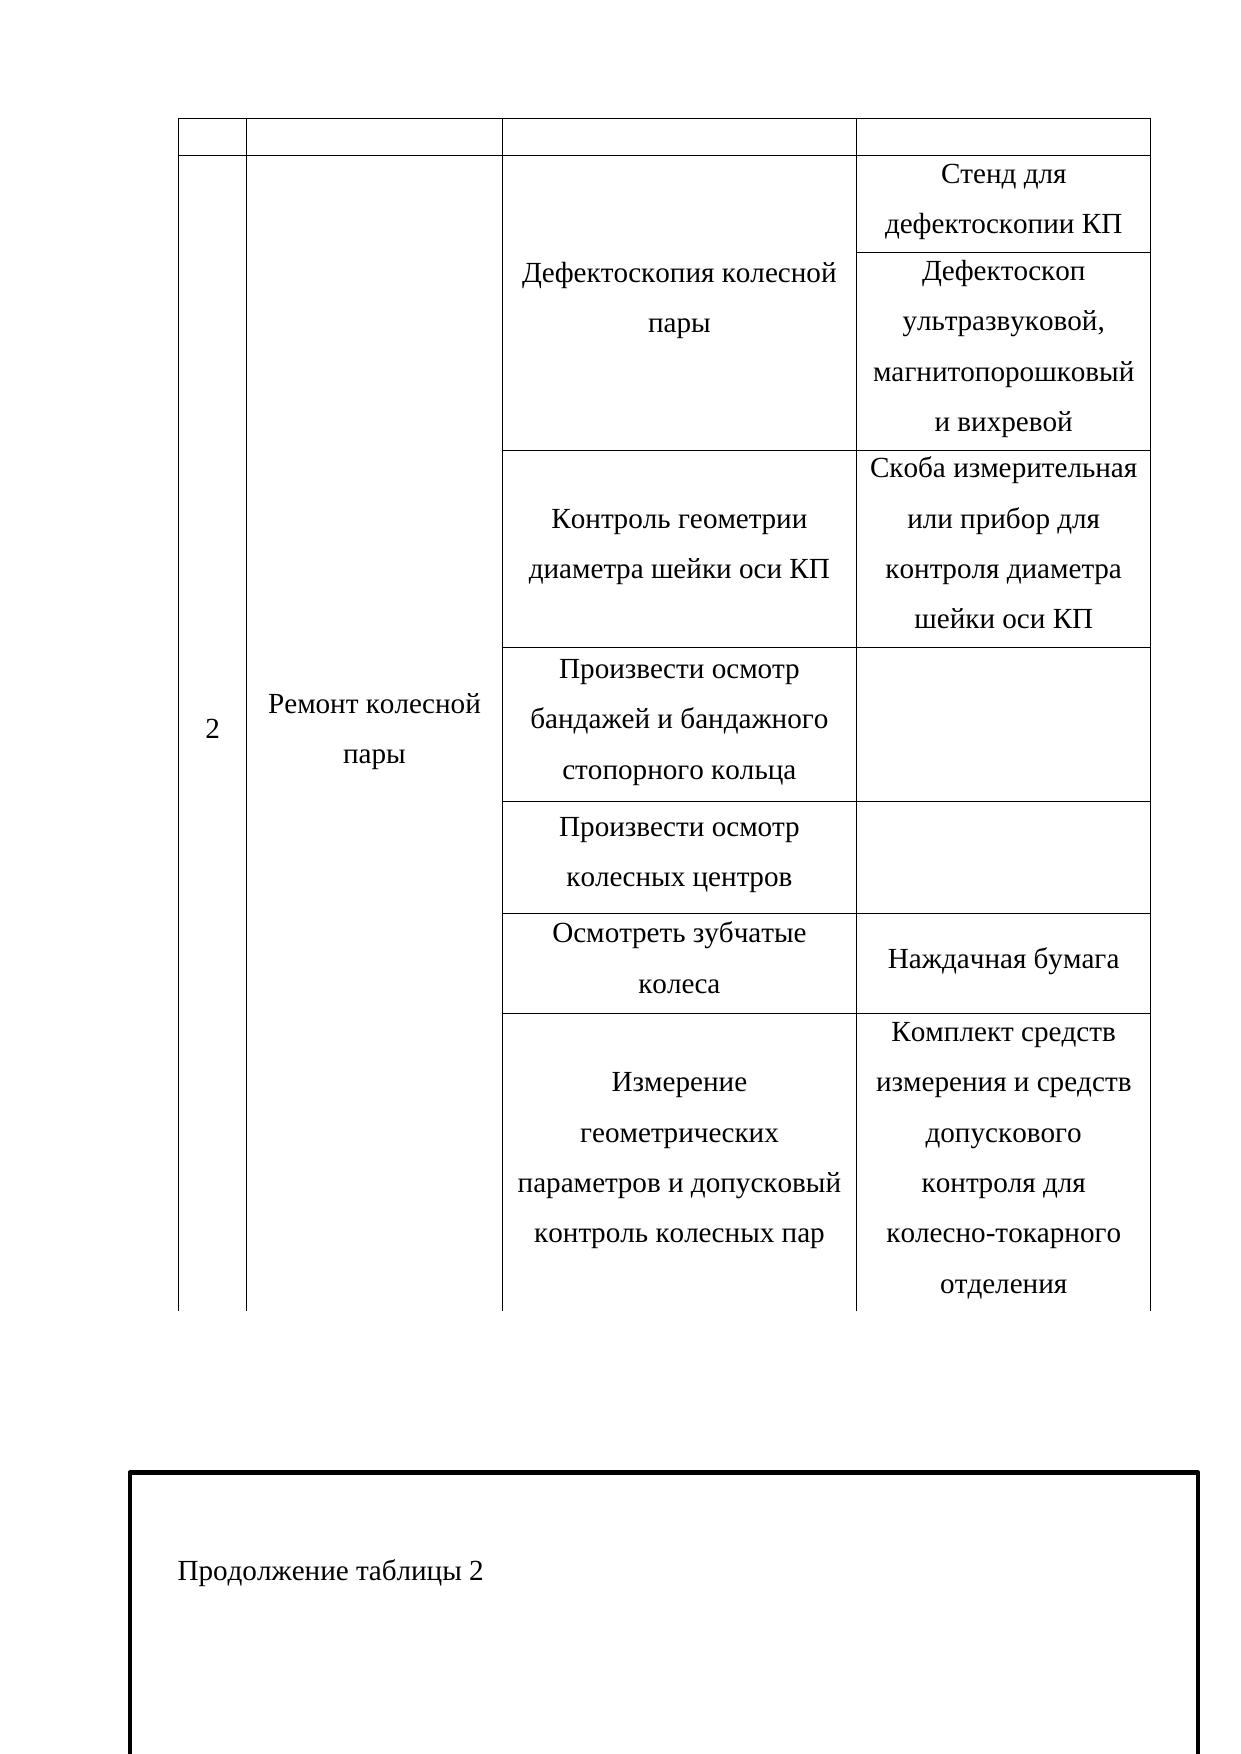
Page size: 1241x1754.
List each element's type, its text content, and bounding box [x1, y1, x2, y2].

table_cell Ремонт колесной пары [247, 156, 502, 1311]
table_header 2 [247, 119, 502, 155]
table_header 4 [857, 119, 1150, 155]
table_header 1 [179, 119, 246, 155]
table_cell Стенд для дефектоскопии КП [857, 156, 1150, 252]
table_cell Дефектоскопия колесной пары [503, 156, 856, 449]
table_cell 2 [179, 156, 246, 1311]
table_cell Осмотреть зубчатые колеса [503, 914, 856, 1013]
table_header 3 [503, 119, 856, 155]
text Продолжение таблицы 2 [177, 1553, 1152, 1587]
table_cell Комплект средств измерения и средств допускового контроля для колесно-токарного отделения [857, 1014, 1150, 1311]
table_cell [857, 802, 1150, 913]
table_cell Произвести осмотр бандажей и бандажного стопорного кольца [503, 648, 856, 801]
table_cell Дефектоскоп ультразвуковой, магнитопорошковый и вихревой [857, 253, 1150, 449]
table_cell Произвести осмотр колесных центров [503, 802, 856, 913]
table_cell Скоба измерительная или прибор для контроля диаметра шейки оси КП [857, 451, 1150, 647]
table_cell Наждачная бумага [857, 914, 1150, 1013]
table_cell Контроль геометрии диаметра шейки оси КП [503, 451, 856, 647]
table_cell [857, 648, 1150, 801]
table_cell Измерение геометрических параметров и допусковый контроль колесных пар [503, 1014, 856, 1311]
